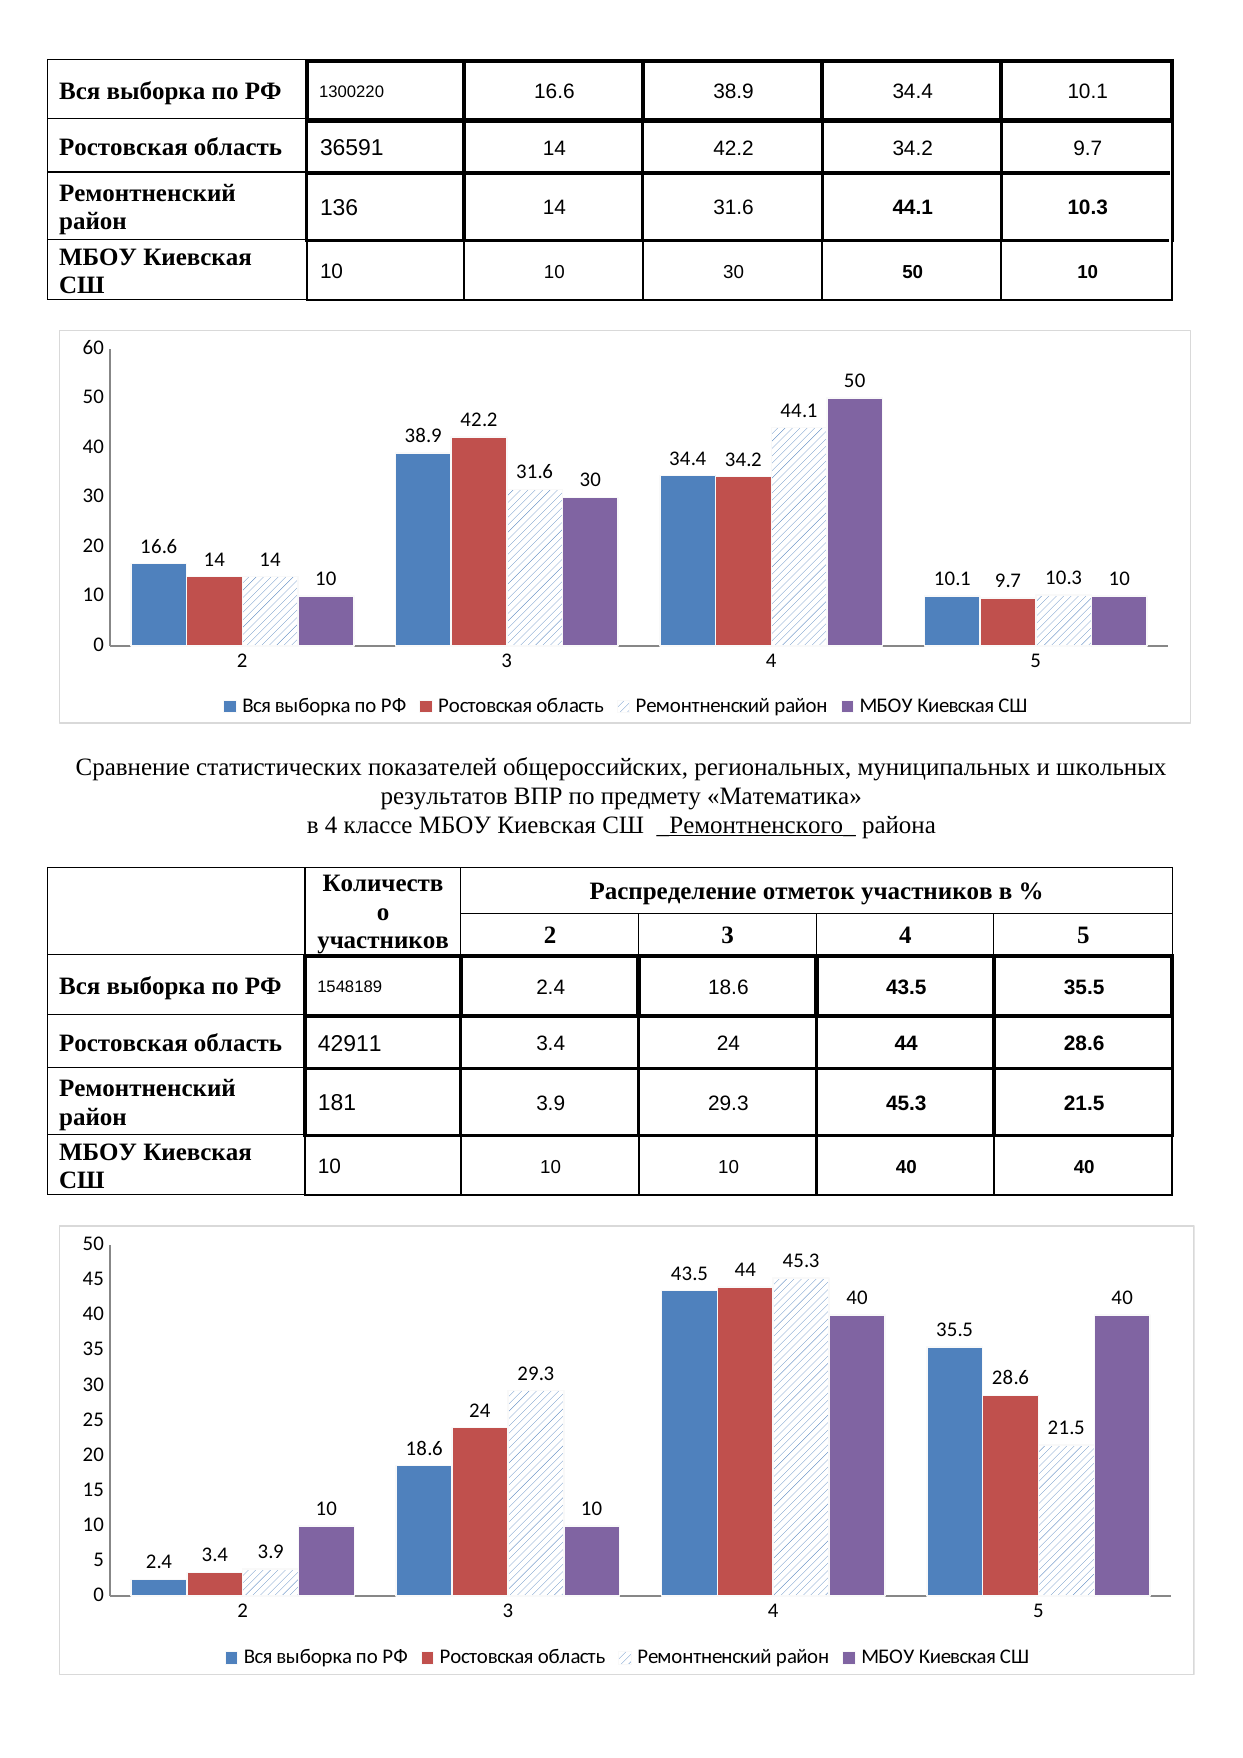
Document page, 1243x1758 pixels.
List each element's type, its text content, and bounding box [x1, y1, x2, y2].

table_cell 2 [461, 914, 638, 954]
table_cell 4 [817, 914, 993, 954]
table_cell 5 [994, 914, 1172, 954]
table_cell 2.4 [463, 958, 636, 1013]
table_cell 10.1 [1003, 63, 1170, 118]
table_cell 10 [640, 1137, 815, 1194]
table_cell Вся выборка по РФ [48, 955, 303, 1013]
table_cell 38.9 [645, 63, 820, 118]
table_header Количество участников [306, 868, 460, 954]
table_cell 34.2 [824, 123, 1000, 171]
table_cell 14 [466, 175, 641, 238]
table_header Распределение отметок участников в % [461, 868, 1172, 913]
table_cell Ремонтненский район [48, 173, 305, 238]
table_cell 10 [306, 1137, 460, 1194]
table_cell 24 [640, 1018, 815, 1067]
table_cell МБОУ Киевская СШ [48, 1135, 304, 1194]
table_cell 16.6 [466, 63, 641, 118]
table_header [48, 868, 304, 954]
table_cell 43.5 [819, 958, 992, 1013]
table_cell 36591 [308, 123, 462, 171]
table_cell 10 [1002, 239, 1171, 299]
table_cell 3.4 [462, 1018, 637, 1067]
table_cell 44 [818, 1018, 992, 1067]
table_cell Вся выборка по РФ [48, 60, 305, 118]
table_cell 44.1 [824, 175, 1000, 238]
table_cell 21.5 [996, 1070, 1171, 1134]
table_cell 35.5 [996, 958, 1170, 1013]
table_cell 28.6 [996, 1018, 1171, 1067]
table_cell 181 [307, 1070, 459, 1134]
table_cell 14 [466, 123, 641, 171]
table_cell 3 [639, 914, 816, 954]
table_cell 3.9 [462, 1070, 637, 1134]
table_cell 9.7 [1003, 123, 1171, 171]
table_cell 31.6 [644, 175, 821, 238]
table_cell 45.3 [818, 1070, 992, 1134]
table_cell 1300220 [309, 63, 462, 118]
table_cell 29.3 [640, 1070, 815, 1134]
table_cell 50 [823, 242, 1000, 299]
table_cell 136 [308, 175, 462, 238]
table_cell 40 [818, 1137, 993, 1194]
table_cell 34.4 [824, 63, 999, 118]
table_cell Ростовская область [48, 1015, 303, 1067]
table_cell 10 [462, 1137, 638, 1194]
table_cell 18.6 [641, 958, 814, 1013]
table_cell 1548189 [307, 958, 459, 1013]
text Сравнение статистических показателей общероссийских, региональных, муниципальных и школьных результатов ВПР по предмету «Математика» [59, 752, 1183, 810]
table_cell 42911 [307, 1018, 459, 1067]
table_cell 30 [644, 242, 821, 299]
table_cell 10.3 [1003, 171, 1171, 238]
table_cell Ремонтненский район [48, 1068, 303, 1134]
text в 4 классе МБОУ Киевская СШ _Ремонтненского_ района [59, 810, 1183, 839]
table_cell МБОУ Киевская СШ [48, 240, 306, 299]
table_cell Ростовская область [48, 119, 305, 171]
table_cell 40 [995, 1137, 1171, 1194]
table_cell 42.2 [644, 123, 821, 171]
table_cell 10 [465, 242, 642, 299]
table_cell 10 [308, 242, 463, 299]
